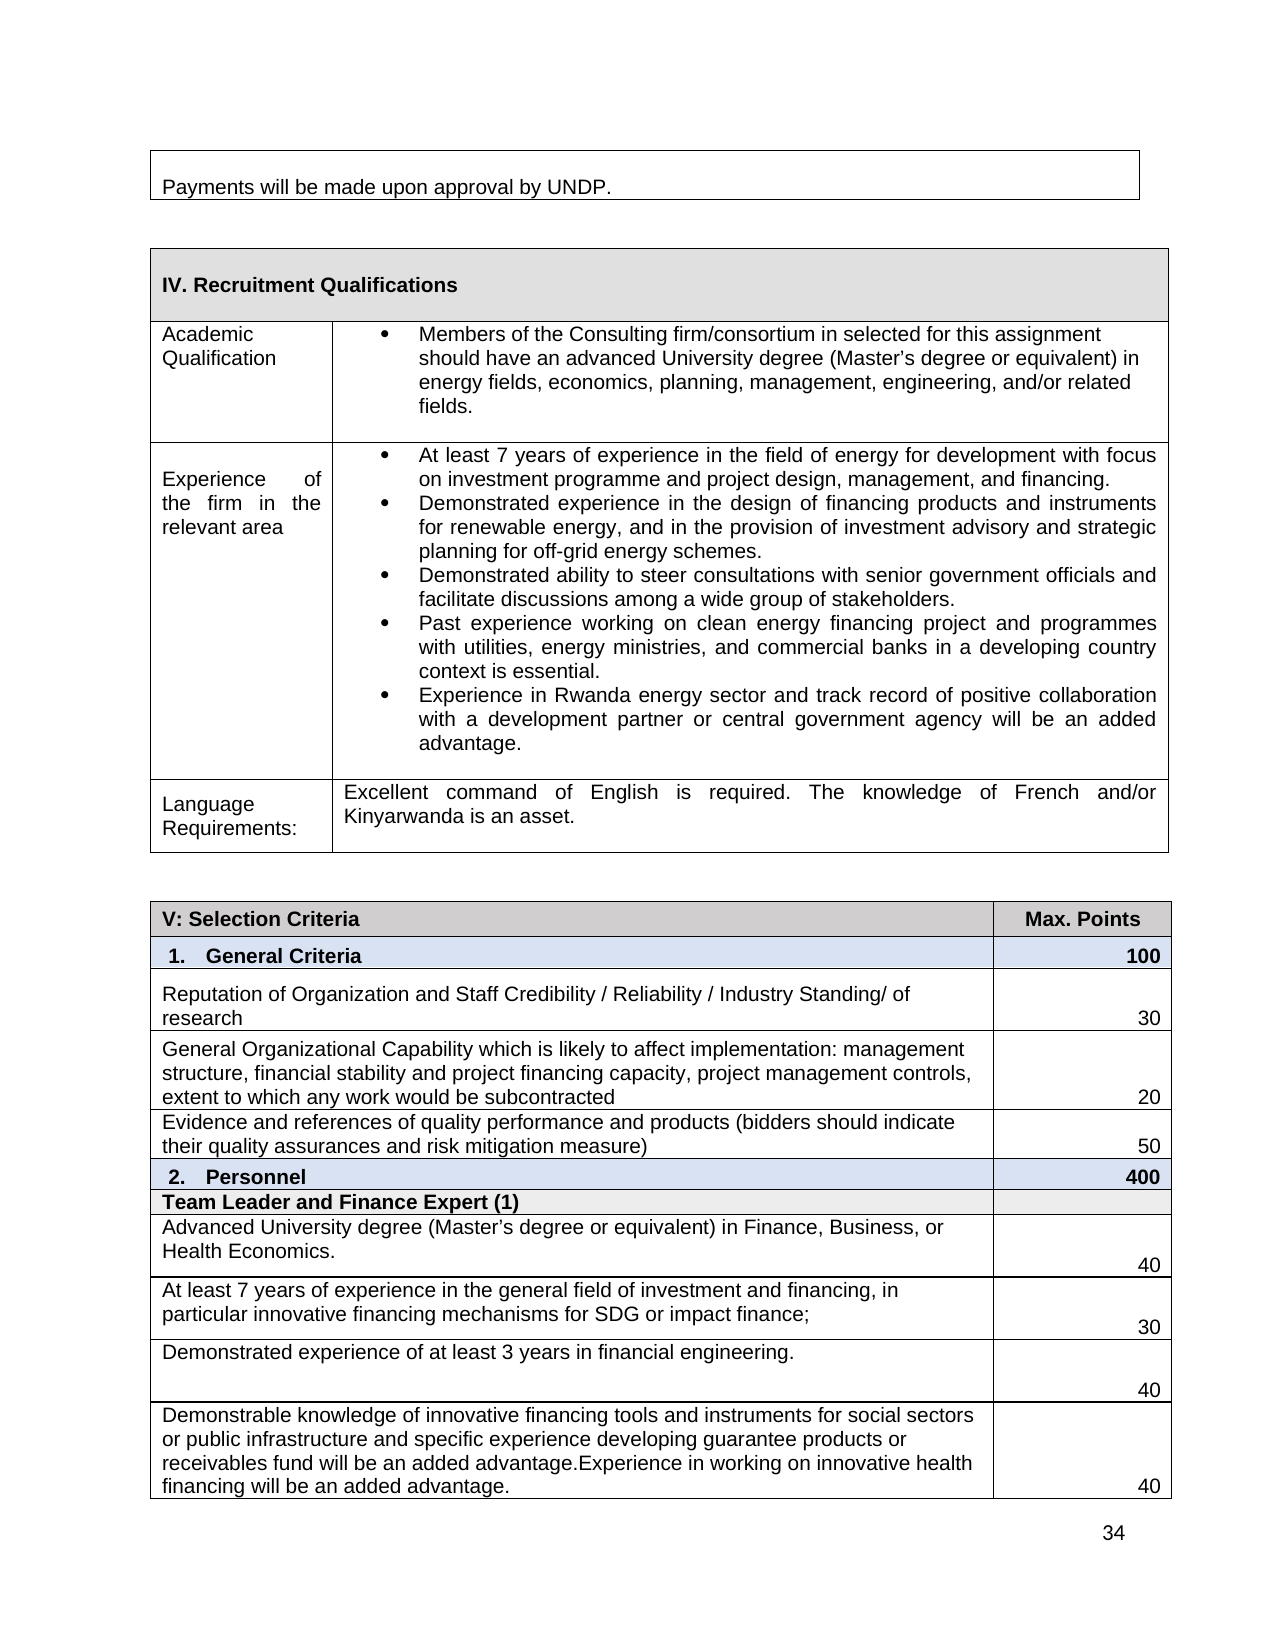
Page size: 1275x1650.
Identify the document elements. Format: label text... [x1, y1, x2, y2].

table_cell Evidence and references of quality performance and products (bidders should indicate their quality assurances and risk mitigation measure) [151, 1110, 993, 1158]
table_cell Members of the Consulting firm/consortium in selected for this assignment should have an advanced University degree (Master’s degree or equivalent) in energy fields, economics, planning, management, engineering, and/or related fields. [333, 322, 1168, 442]
table_cell Team Leader and Finance Expert (1) [151, 1190, 993, 1214]
table_cell Advanced University degree (Master’s degree or equivalent) in Finance, Business, or Health Economics. [151, 1215, 993, 1276]
table_cell 30 [994, 1278, 1171, 1339]
table_cell 50 [994, 1110, 1171, 1158]
table_cell 40 [994, 1215, 1171, 1276]
table_header Max. Points [994, 902, 1171, 936]
table_cell Academic Qualification [151, 322, 332, 442]
table_cell 20 [994, 1031, 1171, 1109]
table_cell At least 7 years of experience in the general field of investment and financing, in particular innovative financing mechanisms for SDG or impact finance; [151, 1278, 993, 1339]
table_cell Excellent command of English is required. The knowledge of French and/or Kinyarwanda is an asset. [333, 780, 1168, 852]
table_header IV. Recruitment Qualifications [151, 249, 1168, 321]
table_cell 30 [994, 969, 1171, 1030]
table_cell Demonstrable knowledge of innovative financing tools and instruments for social sectors or public infrastructure and specific experience developing guarantee products or receivables fund will be an added advantage.Experience in working on innovative health financing will be an added advantage. [151, 1403, 993, 1498]
table_cell 100 [994, 937, 1171, 967]
table_cell Demonstrated experience of at least 3 years in financial engineering. [151, 1340, 993, 1401]
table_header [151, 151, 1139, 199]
table_cell 40 [994, 1403, 1171, 1498]
table_header V: Selection Criteria [151, 902, 993, 936]
table_cell Personnel [151, 1159, 993, 1189]
table_cell Language Requirements: [151, 780, 332, 852]
table_cell 40 [994, 1340, 1171, 1401]
table_cell Reputation of Organization and Staff Credibility / Reliability / Industry Standing/ of research [151, 969, 993, 1030]
table_cell 400 [994, 1159, 1171, 1189]
table_cell Experience of the firm in the relevant area [151, 443, 332, 779]
table_cell General Organizational Capability which is likely to affect implementation: management structure, financial stability and project financing capacity, project management controls, extent to which any work would be subcontracted [151, 1031, 993, 1109]
table_cell General Criteria [151, 937, 993, 967]
table_cell [994, 1190, 1171, 1214]
table_cell At least 7 years of experience in the field of energy for development with focus on investment programme and project design, management, and financing. Demonstrated experience in the design of financing products and instruments for renewable energy, and in the provision of investment advisory and strategic planning for off-grid energy schemes. Demonstrated ability to steer consultations with senior government officials and facilitate discussions among a wide group of stakeholders. Past experience working on clean energy financing project and programmes with utilities, energy ministries, and commercial banks in a developing country context is essential. Experience in Rwanda energy sector and track record of positive collaboration with a development partner or central government agency will be an added advantage. [333, 443, 1168, 779]
